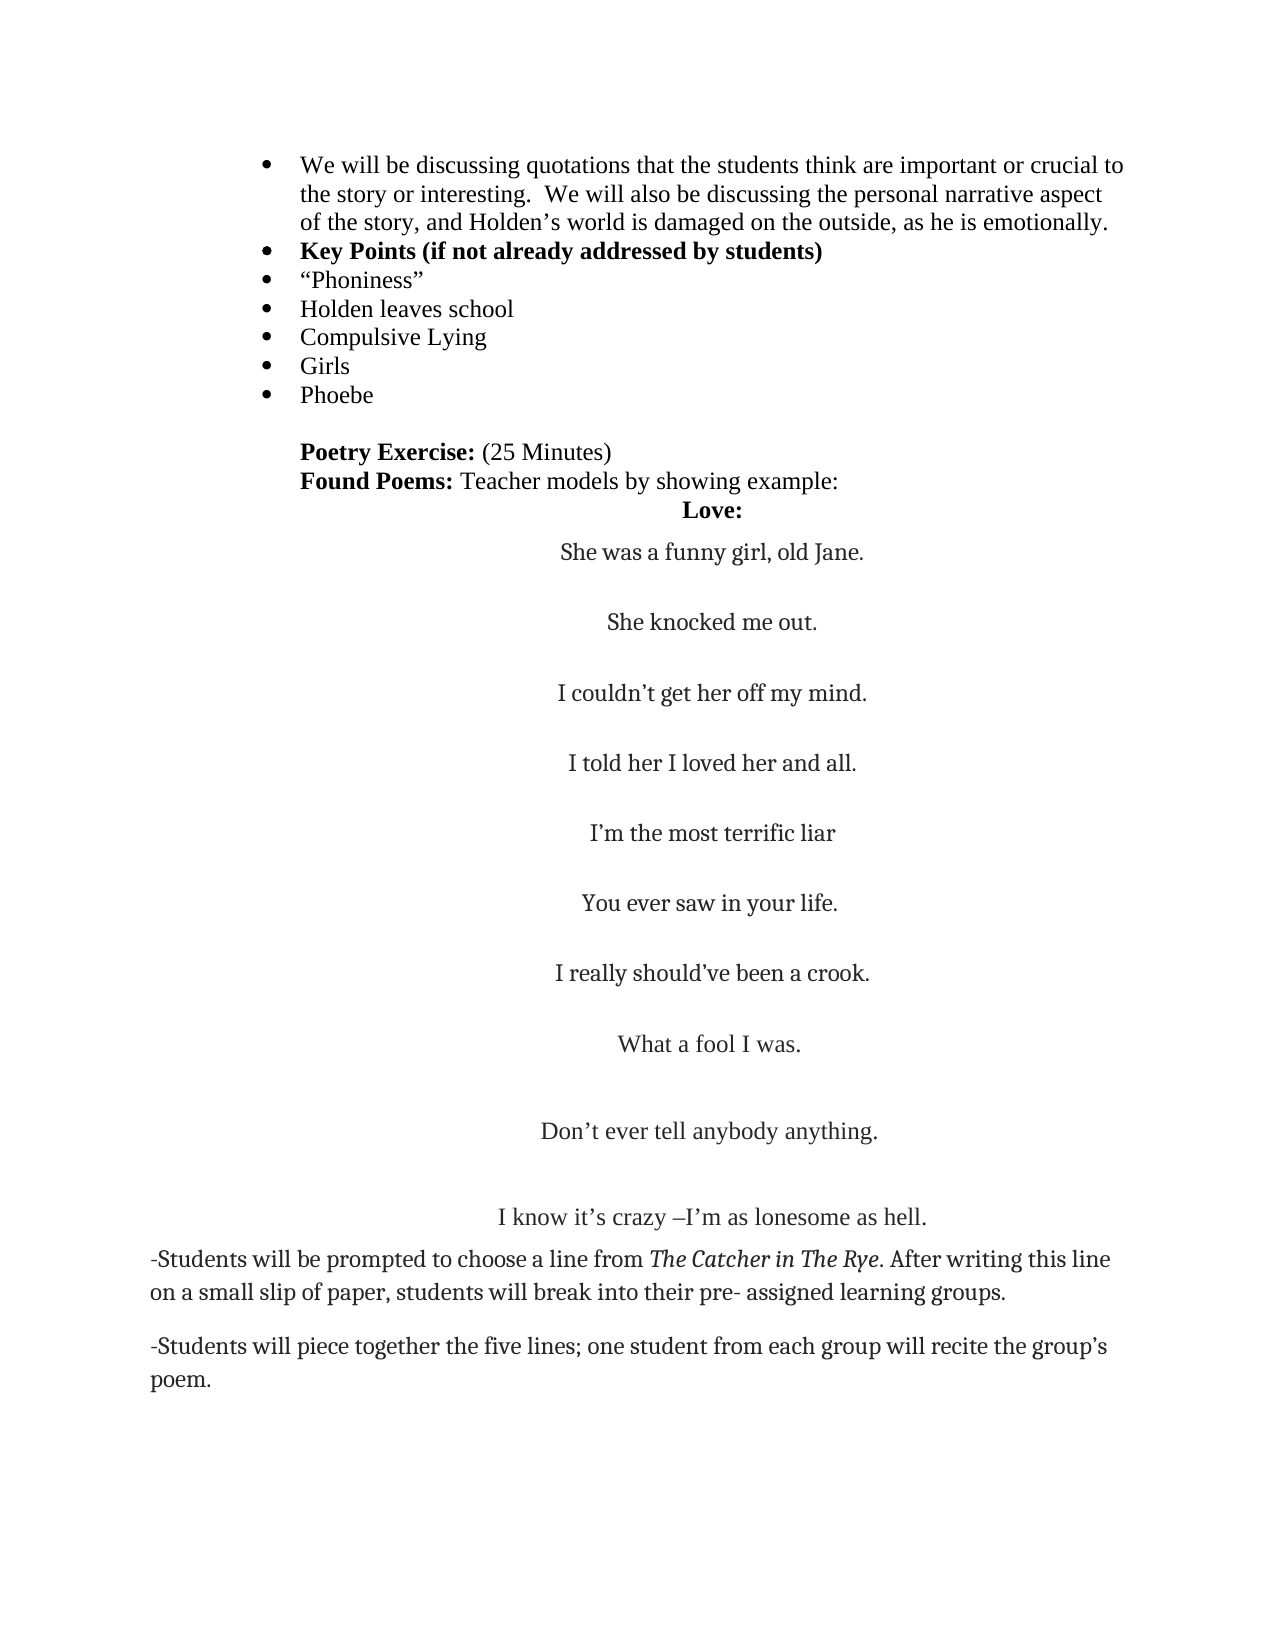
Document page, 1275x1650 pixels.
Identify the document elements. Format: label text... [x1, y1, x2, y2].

list I know it’s crazy – I’m as lonesome as hell. [300, 1202, 1125, 1231]
text She was a funny girl, old Jane. [300, 538, 1125, 567]
list Poetry Exercise: (25 Minutes) [300, 437, 1125, 466]
list Found Poems: Teacher models by showing example: [300, 466, 1125, 495]
list Compulsive Lying [262, 322, 1125, 351]
list Love: [300, 495, 1125, 524]
text I really should’ve been a crook. [300, 959, 1125, 988]
list Holden leaves school [262, 294, 1125, 322]
text You ever saw in your life. [300, 889, 1125, 918]
list We will be discussing quotations that the students think are important or crucial to the story or interesting. We will also be discussing the personal narrative aspect of the story, and Holden’s world is damaged on the outside, as he is emotionally. [262, 150, 1125, 236]
list Phoebe [262, 380, 1125, 409]
list What a fool I was. [300, 1029, 1125, 1058]
list Girls [262, 351, 1125, 380]
list “Phoniness” [262, 265, 1125, 294]
text -Students will piece together the five lines; one student from each group will recite the group’s poem. [150, 1332, 1125, 1394]
text -Students will be prompted to choose a line from The Catcher in The Rye. After writing this line on a small slip of paper, students will break into their pre- assigned learning groups. [150, 1245, 1125, 1307]
list Don’t ever tell anybody anything. [300, 1116, 1125, 1144]
text She knocked me out. [300, 608, 1125, 637]
text I’m the most terrific liar [300, 819, 1125, 848]
list Key Points (if not already addressed by students) [262, 236, 1125, 265]
text I couldn’t get her off my mind. [300, 678, 1125, 707]
text I told her I loved her and all. [300, 749, 1125, 777]
